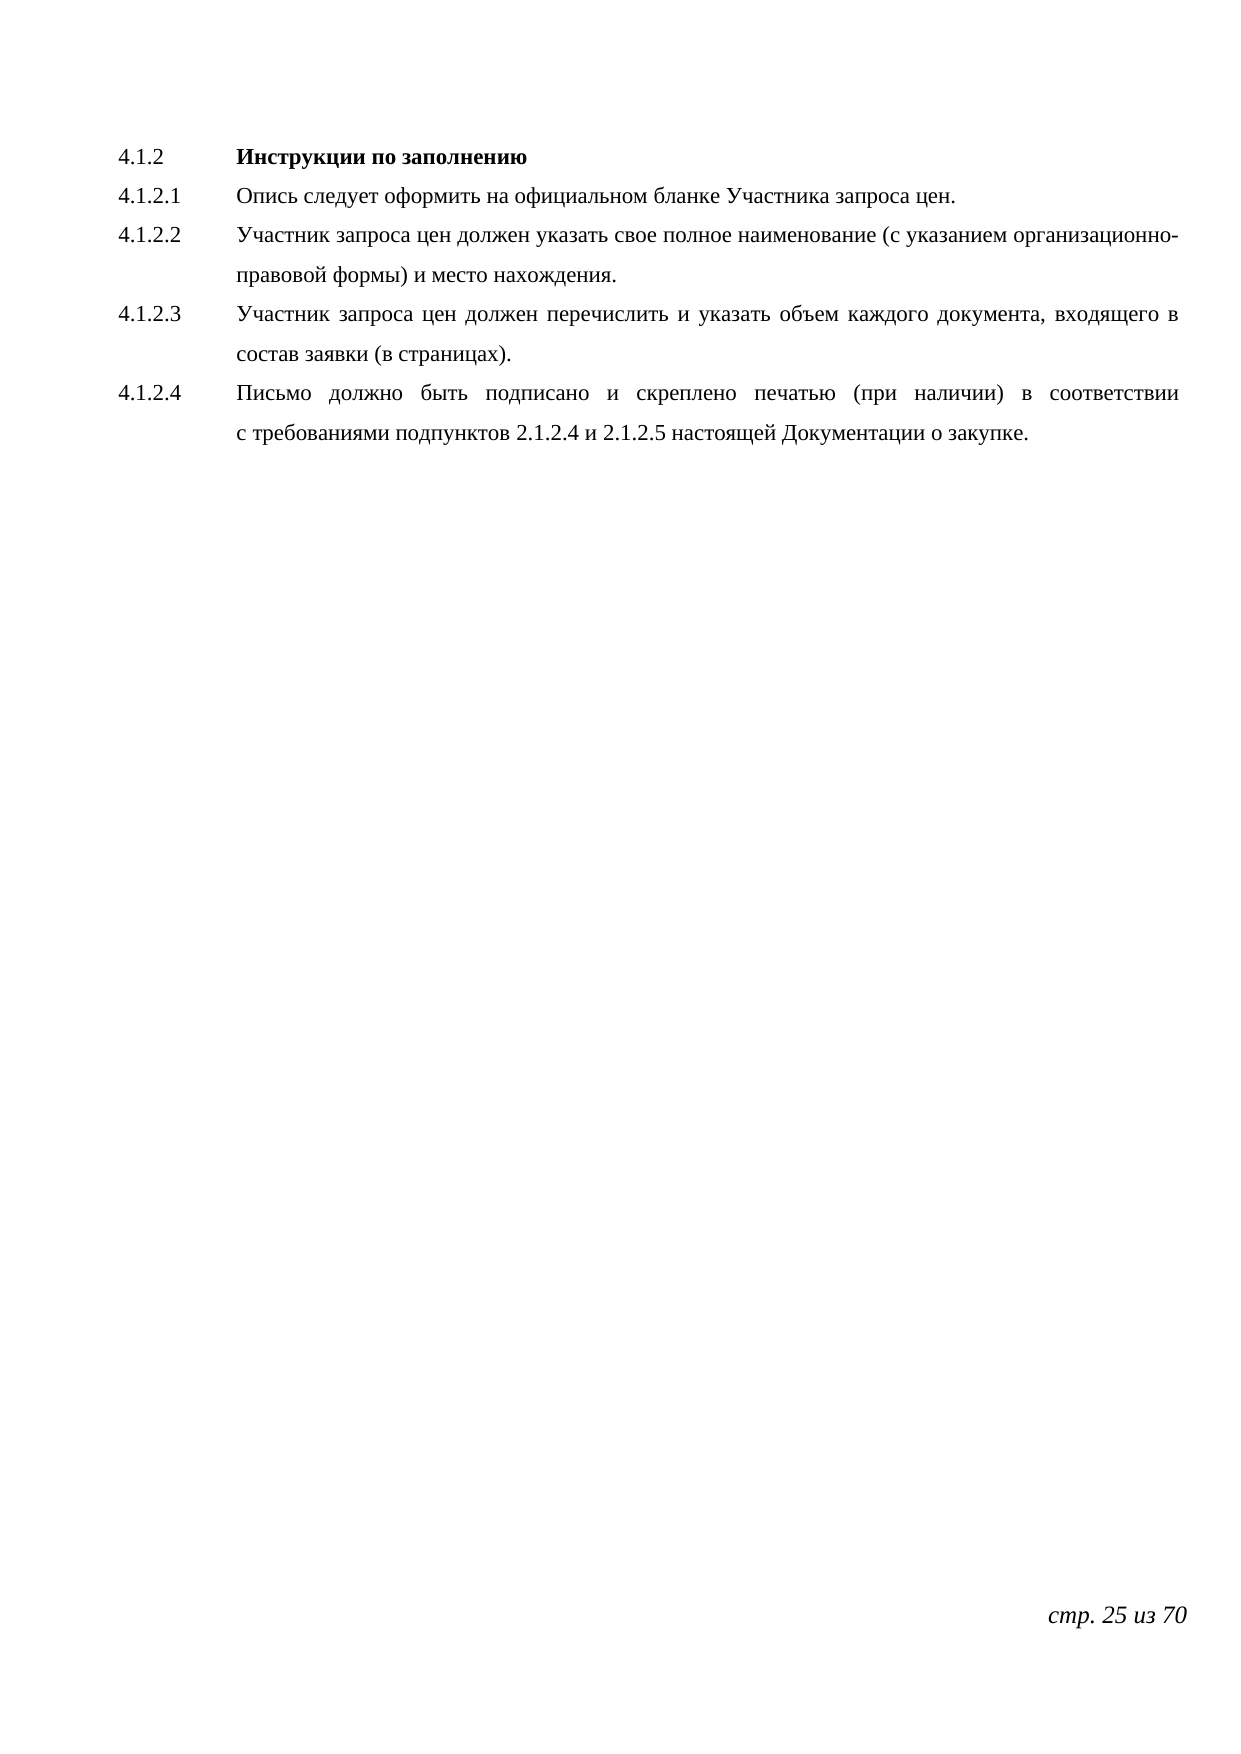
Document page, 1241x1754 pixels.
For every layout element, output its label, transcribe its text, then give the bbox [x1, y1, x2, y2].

list Письмо должно быть подписано и скреплено печатью (при наличии) в соответствии с требованиями подпунктов 2.1.4.4 и 2.1.4.5 настоящей Документации о закупке. [118, 379, 1181, 445]
list Опись следует оформить на официальном бланке Участника запроса цен. [118, 182, 1181, 208]
list Участник запроса цен должен перечислить и указать объем каждого документа, входящего в состав заявки (в страницах). [118, 300, 1181, 366]
list Инструкции по заполнению [118, 143, 1181, 169]
list Участник запроса цен должен указать свое полное наименование (с указанием организационно-правовой формы) и место нахождения. [118, 221, 1181, 287]
